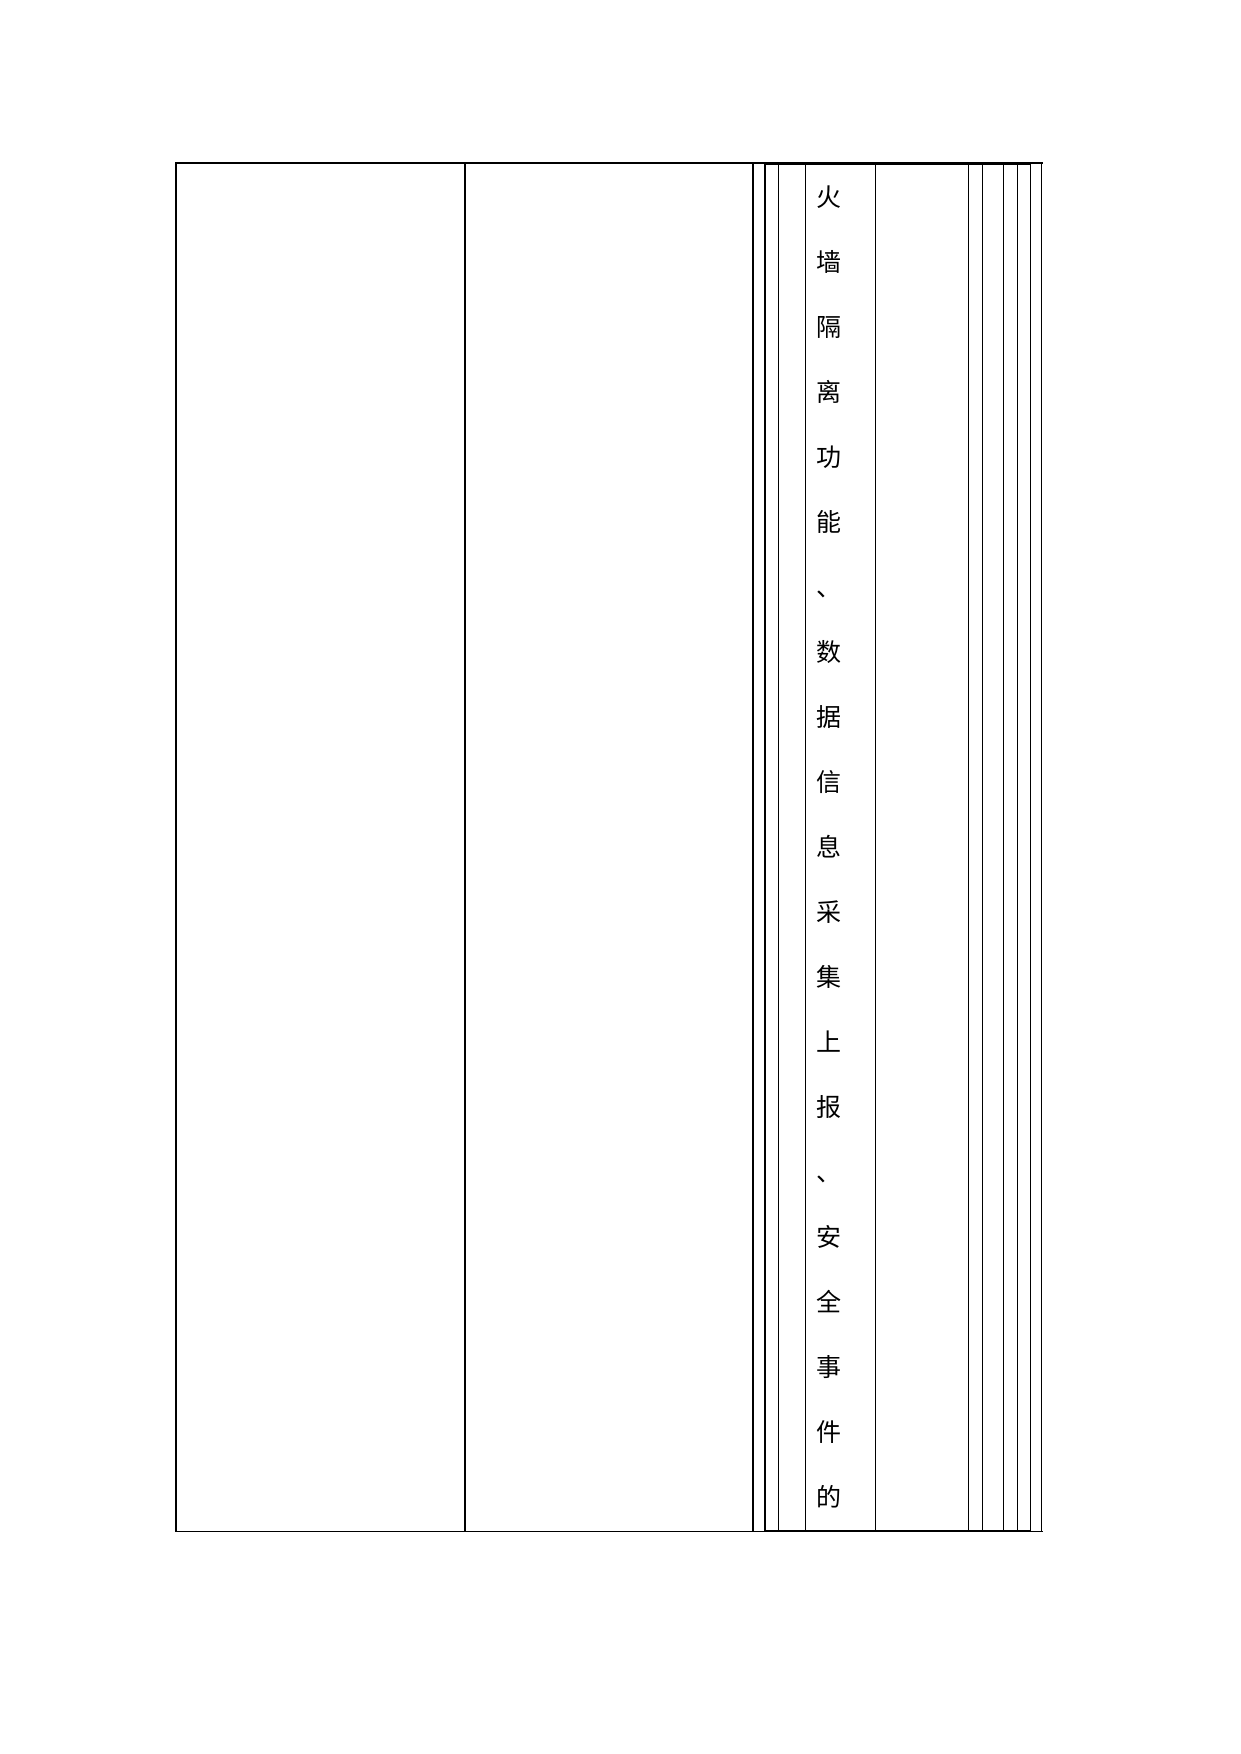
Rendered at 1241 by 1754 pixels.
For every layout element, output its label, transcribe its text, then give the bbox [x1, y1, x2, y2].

table_cell 1 [177, 164, 464, 1531]
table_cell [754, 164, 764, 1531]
table_cell ★ [466, 164, 752, 1531]
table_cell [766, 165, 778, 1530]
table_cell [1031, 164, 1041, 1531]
